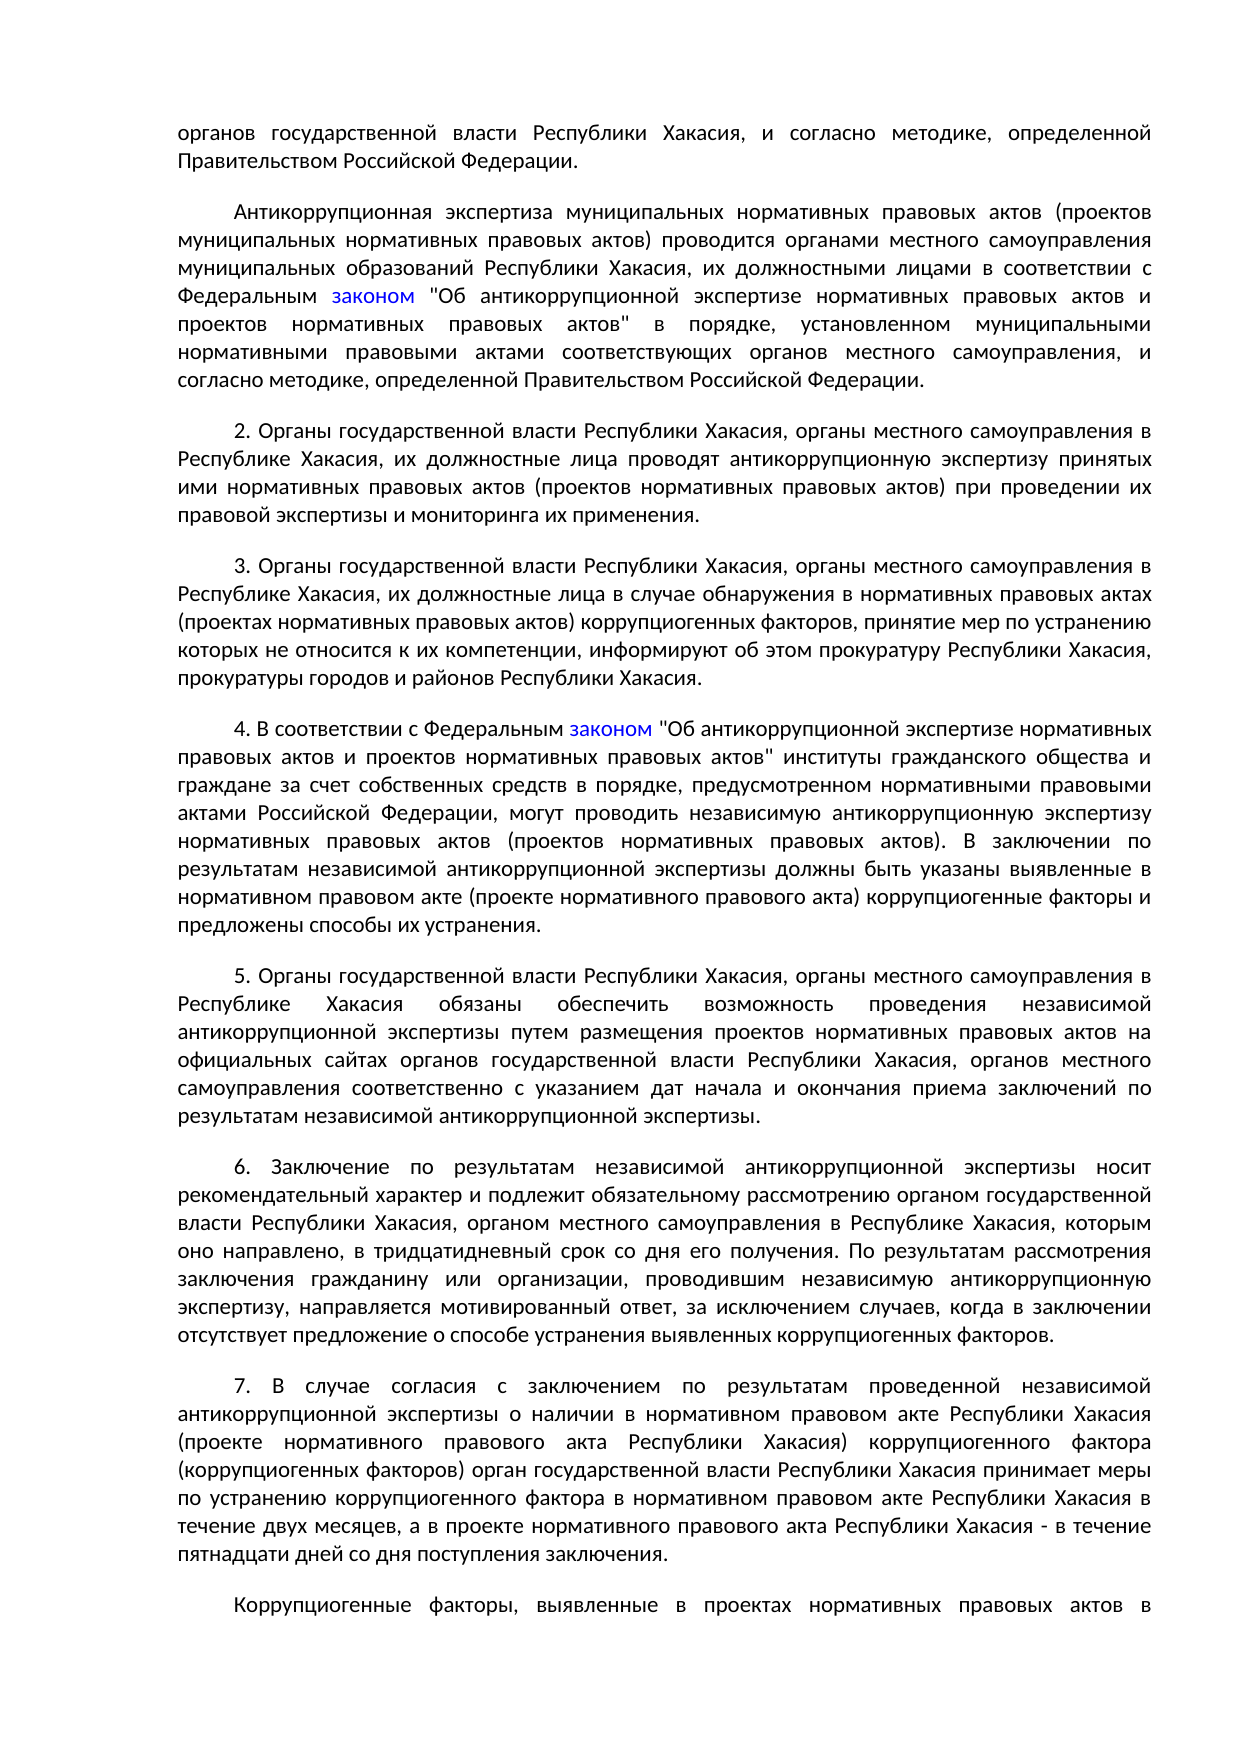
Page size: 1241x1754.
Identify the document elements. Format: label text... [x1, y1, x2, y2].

text 4. В соответствии с Федеральным законом "Об антикоррупционной экспертизе нормативных правовых актов и проектов нормативных правовых актов" институты гражданского общества и граждане за счет собственных средств в порядке, предусмотренном нормативными правовыми актами Российской Федерации, могут проводить независимую антикоррупционную экспертизу нормативных правовых актов (проектов нормативных правовых актов). В заключении по результатам независимой антикоррупционной экспертизы должны быть указаны выявленные в нормативном правовом акте (проекте нормативного правового акта) коррупциогенные факторы и предложены способы их устранения. [177, 714, 1152, 938]
text Антикоррупционная экспертиза муниципальных нормативных правовых актов (проектов муниципальных нормативных правовых актов) проводится органами местного самоуправления муниципальных образований Республики Хакасия, их должностными лицами в соответствии с Федеральным законом "Об антикоррупционной экспертизе нормативных правовых актов и проектов нормативных правовых актов" в порядке, установленном муниципальными нормативными правовыми актами соответствующих органов местного самоуправления, и согласно методике, определенной Правительством Российской Федерации. [177, 197, 1152, 393]
text 2. Органы государственной власти Республики Хакасия, органы местного самоуправления в Республике Хакасия, их должностные лица проводят антикоррупционную экспертизу принятых ими нормативных правовых актов (проектов нормативных правовых актов) при проведении их правовой экспертизы и мониторинга их применения. [177, 416, 1152, 528]
text 3. Органы государственной власти Республики Хакасия, органы местного самоуправления в Республике Хакасия, их должностные лица в случае обнаружения в нормативных правовых актах (проектах нормативных правовых актов) коррупциогенных факторов, принятие мер по устранению которых не относится к их компетенции, информируют об этом прокуратуру Республики Хакасия, прокуратуры городов и районов Республики Хакасия. [177, 551, 1152, 691]
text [177, 118, 1152, 174]
text 6. Заключение по результатам независимой антикоррупционной экспертизы носит рекомендательный характер и подлежит обязательному рассмотрению органом государственной власти Республики Хакасия, органом местного самоуправления в Республике Хакасия, которым оно направлено, в тридцатидневный срок со дня его получения. По результатам рассмотрения заключения гражданину или организации, проводившим независимую антикоррупционную экспертизу, направляется мотивированный ответ, за исключением случаев, когда в заключении отсутствует предложение о способе устранения выявленных коррупциогенных факторов. [177, 1152, 1152, 1348]
text 5. Органы государственной власти Республики Хакасия, органы местного самоуправления в Республике Хакасия обязаны обеспечить возможность проведения независимой антикоррупционной экспертизы путем размещения проектов нормативных правовых актов на официальных сайтах органов государственной власти Республики Хакасия, органов местного самоуправления соответственно с указанием дат начала и окончания приема заключений по результатам независимой антикоррупционной экспертизы. [177, 961, 1152, 1129]
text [177, 1590, 1152, 1618]
text 7. В случае согласия с заключением по результатам проведенной независимой антикоррупционной экспертизы о наличии в нормативном правовом акте Республики Хакасия (проекте нормативного правового акта Республики Хакасия) коррупциогенного фактора (коррупциогенных факторов) орган государственной власти Республики Хакасия принимает меры по устранению коррупциогенного фактора в нормативном правовом акте Республики Хакасия в течение двух месяцев, а в проекте нормативного правового акта Республики Хакасия - в течение пятнадцати дней со дня поступления заключения. [177, 1371, 1152, 1567]
